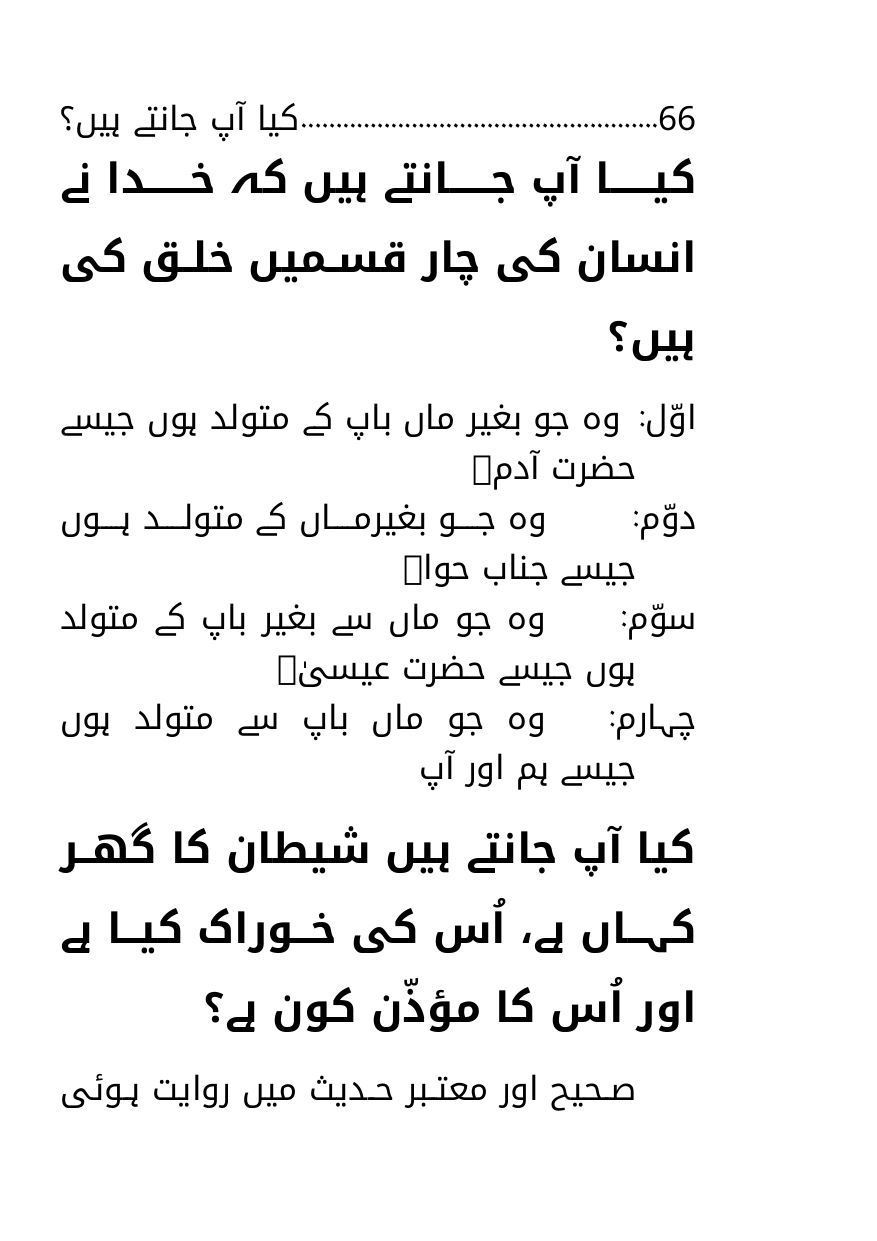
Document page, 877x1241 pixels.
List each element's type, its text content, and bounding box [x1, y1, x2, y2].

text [60, 1060, 697, 1110]
text دوّم: وہ جو بغیرماں کے متولد ہوں جیسے جناب حوا﷥ [60, 490, 697, 590]
text سوّم: وہ جو ماں سے بغیر باپ کے متولد ہوں جیسے حضرت عیسیٰ﷣ [60, 590, 697, 690]
subtitle کیا آپ جانتے ہیں شیطان کا گھر کہاں ہے، اُس کی خوراک کیا ہے اور اُس کا مؤذّن کون ہے؟ [60, 811, 697, 1048]
text چہارم: وہ جو ماں باپ سے متولد ہوں جیسے ہم اور آپ [60, 690, 697, 790]
text اوّل: وہ جو بغیر ماں باپ کے متولد ہوں جیسے حضرت آدم﷣ [60, 390, 697, 490]
subtitle کیا آپ جانتے ہیں کہ خدا نے انسان کی چار قسمیں خلق کی ہیں؟ [60, 140, 697, 377]
